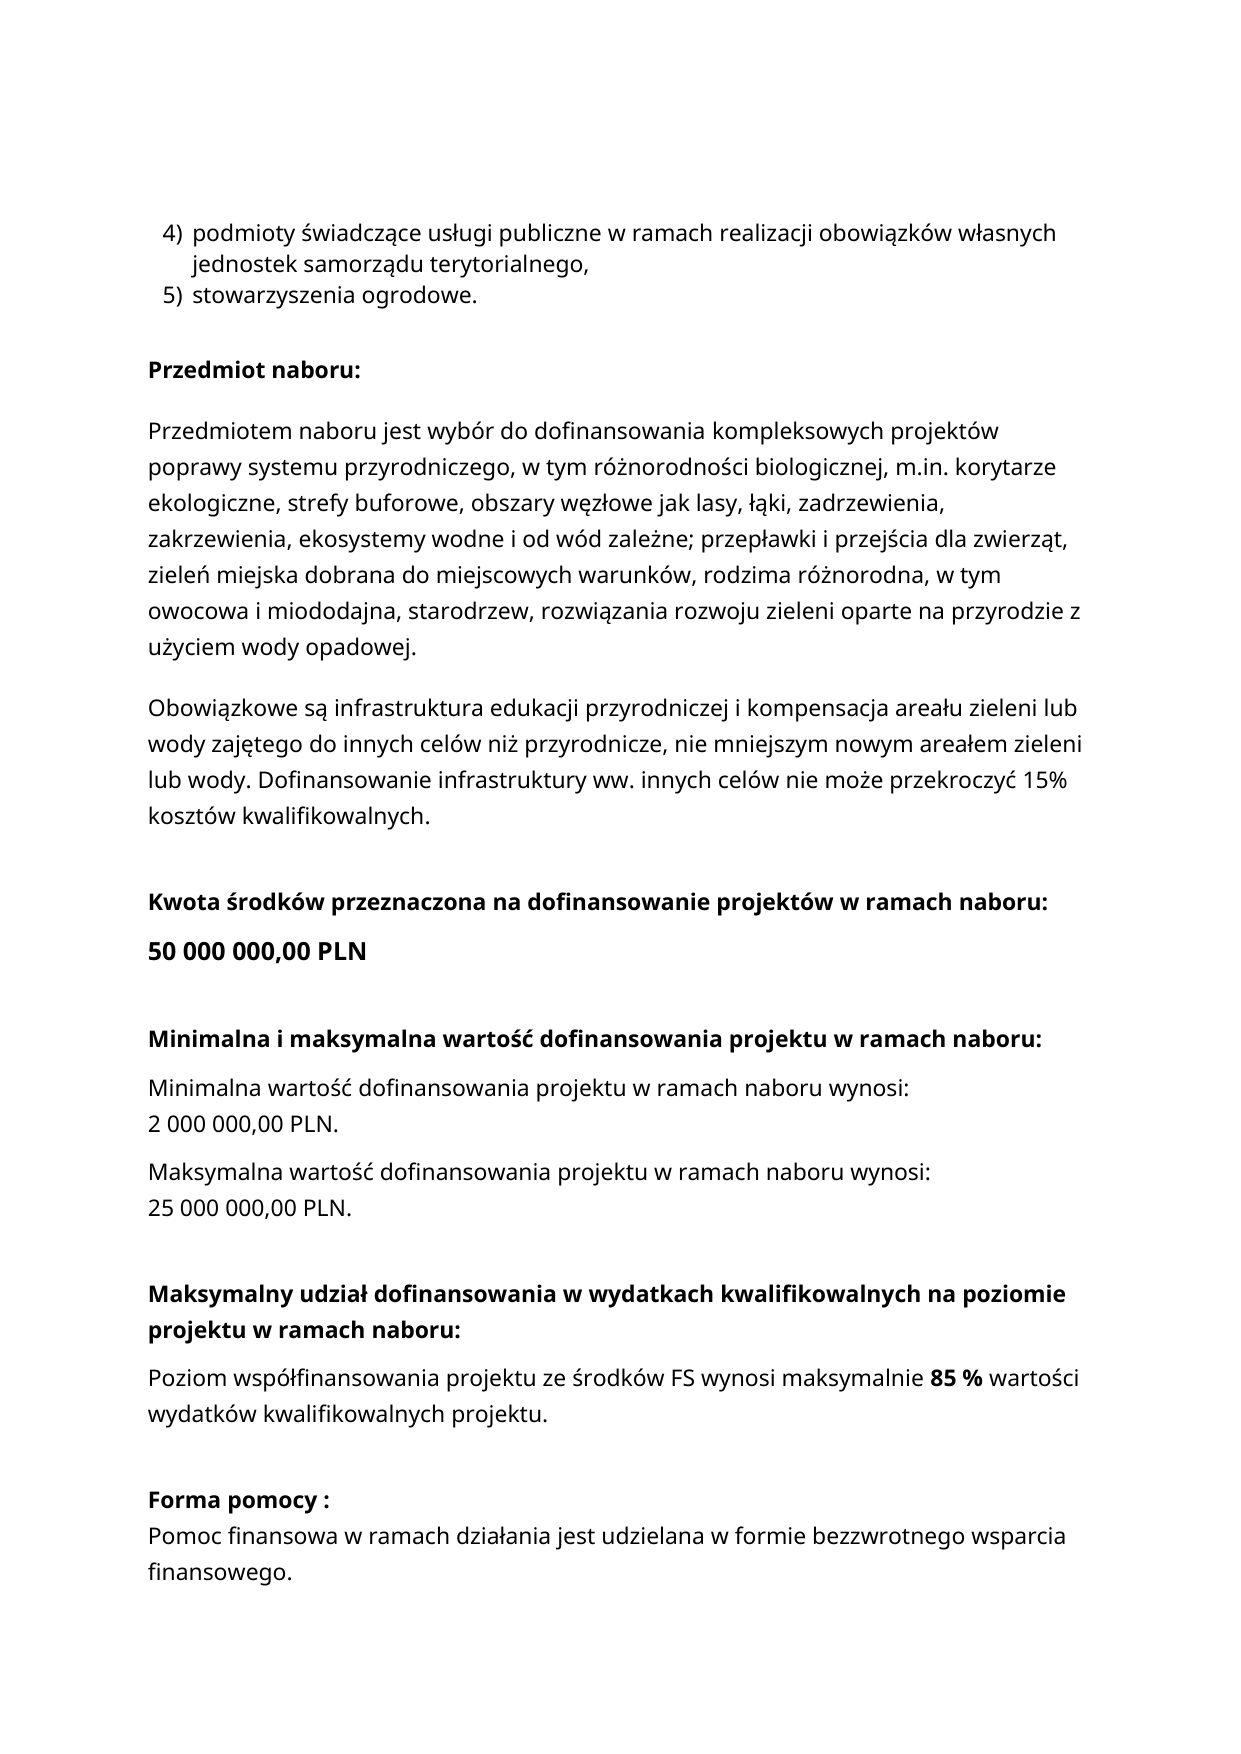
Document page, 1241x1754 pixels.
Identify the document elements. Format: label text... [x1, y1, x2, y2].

text Obowiązkowe są infrastruktura edukacji przyrodniczej i kompensacja areału zieleni lub wody zajętego do innych celów niż przyrodnicze, nie mniejszym nowym areałem zieleni lub wody. Dofinansowanie infrastruktury ww. innych celów nie może przekroczyć 15% kosztów kwalifikowalnych. [148, 692, 1093, 831]
text Poziom współfinansowania projektu ze środków FS wynosi maksymalnie 85 % wartości wydatków kwalifikowalnych projektu. [148, 1362, 1093, 1429]
text Przedmiotem naboru jest wybór do dofinansowania kompleksowych projektów poprawy systemu przyrodniczego, w tym różnorodności biologicznej, m.in. korytarze ekologiczne, strefy buforowe, obszary węzłowe jak lasy, łąki, zadrzewienia, zakrzewienia, ekosystemy wodne i od wód zależne; przepławki i przejścia dla zwierząt, zieleń miejska dobrana do miejscowych warunków, rodzima różnorodna, w tym owocowa i miododajna, starodrzew, rozwiązania rozwoju zieleni oparte na przyrodzie z użyciem wody opadowej. [148, 415, 1093, 662]
text Przedmiot naboru: [148, 354, 1093, 386]
text Minimalna i maksymalna wartość dofinansowania projektu w ramach naboru: [148, 1023, 1093, 1054]
list stowarzyszenia ogrodowe. [162, 279, 1093, 311]
text Maksymalny udział dofinansowania w wydatkach kwalifikowalnych na poziomie projektu w ramach naboru: [148, 1278, 1093, 1345]
text Minimalna wartość dofinansowania projektu w ramach naboru wynosi: 2 000 000,00 PLN. [148, 1072, 1093, 1139]
text Pomoc finansowa w ramach działania jest udzielana w formie bezzwrotnego wsparcia finansowego. [148, 1520, 1093, 1587]
text Forma pomocy : [148, 1484, 1093, 1515]
text Maksymalna wartość dofinansowania projektu w ramach naboru wynosi: 25 000 000,00 PLN. [148, 1156, 1093, 1223]
text Kwota środków przeznaczona na dofinansowanie projektów w ramach naboru: [148, 886, 1093, 917]
text 50 000 000,00 PLN [148, 934, 1093, 968]
list podmioty świadczące usługi publiczne w ramach realizacji obowiązków własnych jednostek samorządu terytorialnego, [162, 217, 1093, 279]
